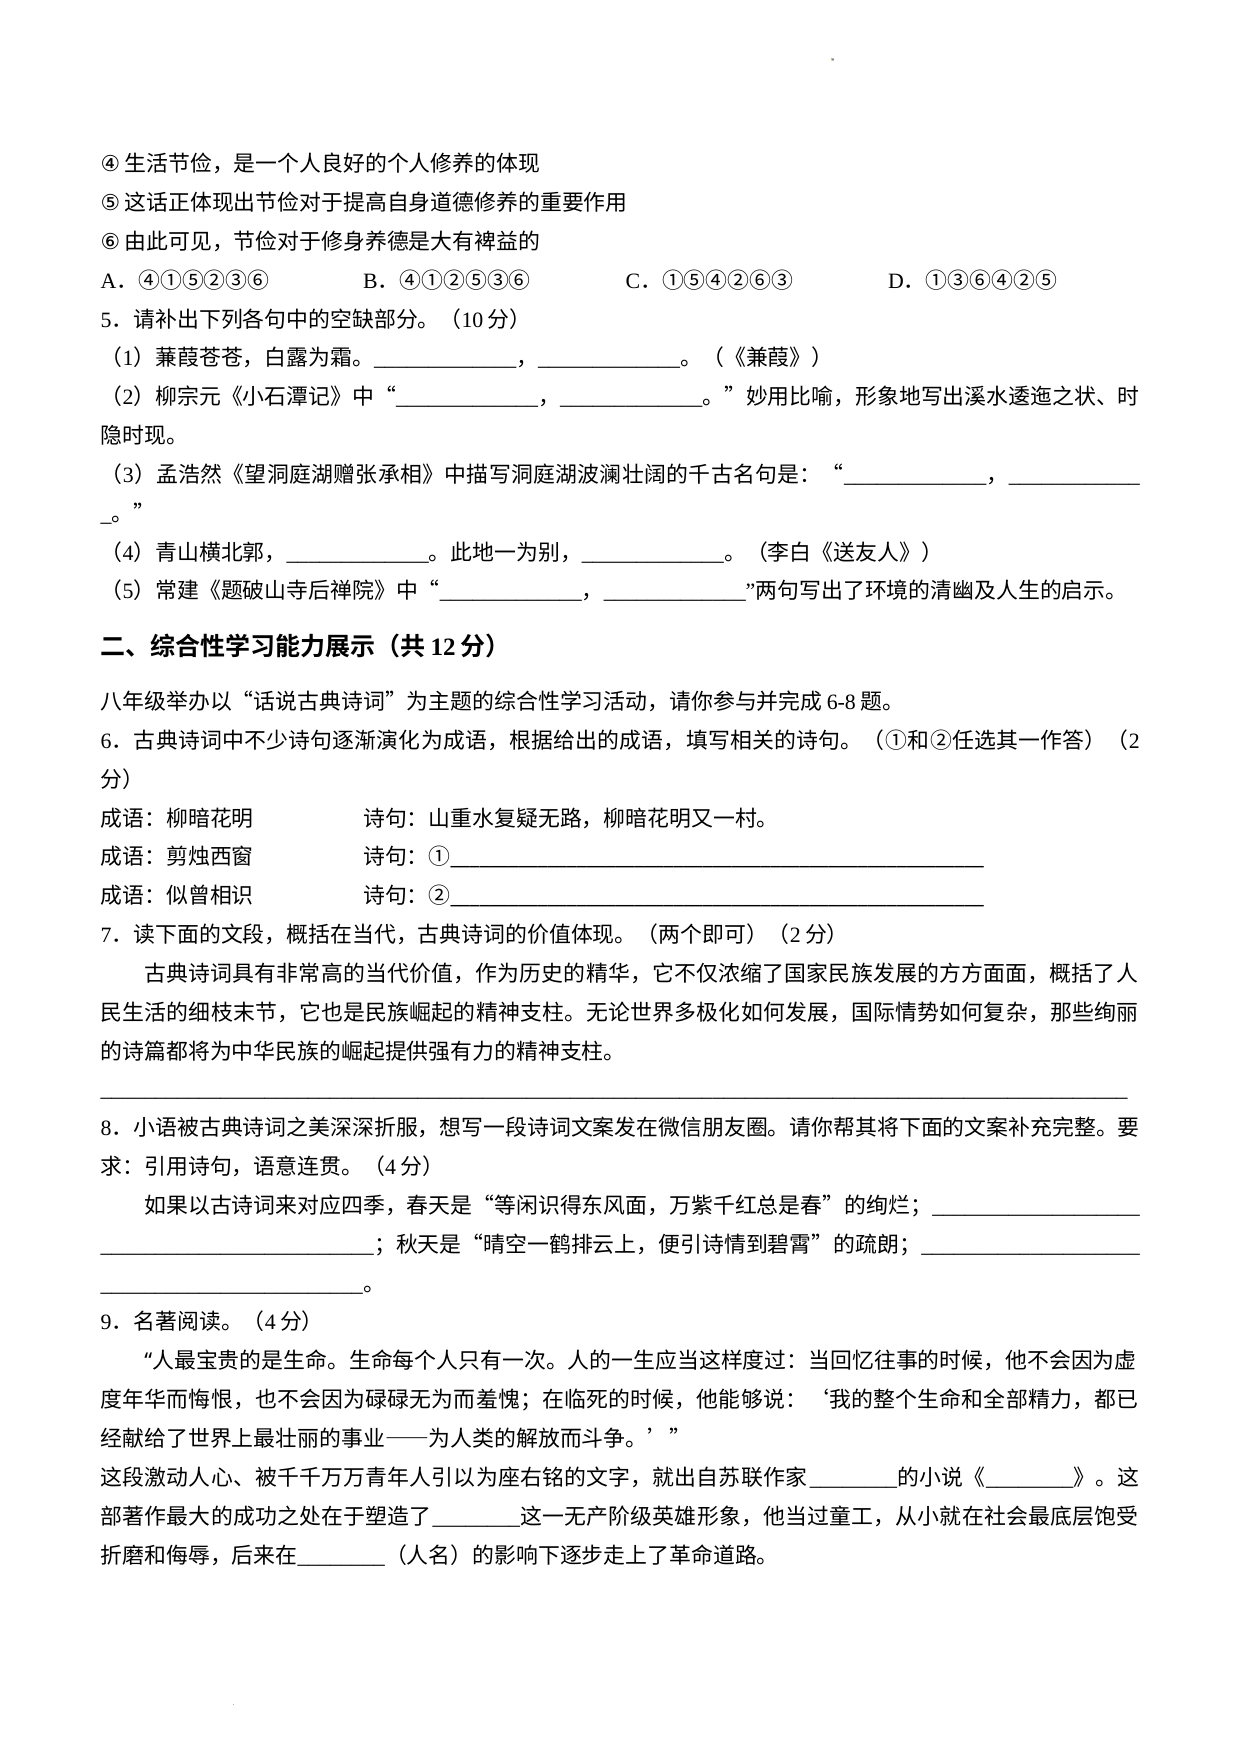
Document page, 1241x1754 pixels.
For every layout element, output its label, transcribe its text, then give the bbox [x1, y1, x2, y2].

text 6．古典诗词中不少诗句逐渐演化为成语，根据给出的成语，填写相关的诗句。（①和②任选其一作答）（2分） [100, 722, 1140, 794]
text 八年级举办以“话说古典诗词”为主题的综合性学习活动，请你参与并完成6-8题。 [100, 684, 1140, 716]
text （3）孟浩然《望洞庭湖赠张承相》中描写洞庭湖波澜壮阔的千古名句是：“_____________，_____________。” [100, 456, 1140, 528]
text 成语：柳暗花明 诗句：山重水复疑无路，柳暗花明又一村。 [100, 800, 1140, 833]
text 古典诗词具有非常高的当代价值，作为历史的精华，它不仅浓缩了国家民族发展的方方面面，概括了人民生活的细枝末节，它也是民族崛起的精神支柱。无论世界多极化如何发展，国际情势如何复杂，那些绚丽的诗篇都将为中华民族的崛起提供强有力的精神支柱。 [100, 955, 1140, 1066]
text 5．请补出下列各句中的空缺部分。（10分） [100, 301, 1140, 334]
text 如果以古诗词来对应四季，春天是“等闲识得东风面，万紫千红总是春”的绚烂；____________________________________________；秋天是“晴空一鹤排云上，便引诗情到碧霄”的疏朗；____________________________________________。 [100, 1187, 1140, 1298]
text ④生活节俭，是一个人良好的个人修养的体现 [100, 146, 1140, 178]
text 9．名著阅读。（4分） [100, 1304, 1140, 1336]
text （1）蒹葭苍苍，白露为霜。_____________，_____________。（《兼葭》） [100, 340, 1140, 372]
text 成语：剪烛西窗 诗句：①_______________________________________________________ [100, 839, 1140, 871]
text ______________________________________________________________________________________________ [100, 1072, 1140, 1104]
text “人最宝贵的是生命。生命每个人只有一次。人的一生应当这样度过：当回忆往事的时候，他不会因为虚度年华而悔恨，也不会因为碌碌无为而羞愧；在临死的时候，他能够说：‘我的整个生命和全部精力，都已经献给了世界上最壮丽的事业——为人类的解放而斗争。’” [100, 1343, 1140, 1453]
text （5）常建《题破山寺后禅院》中“_____________，_____________”两句写出了环境的清幽及人生的启示。 [100, 573, 1140, 605]
text （2）柳宗元《小石潭记》中“_____________，_____________。”妙用比喻，形象地写出溪水逶迤之状、时隐时现。 [100, 379, 1140, 450]
text 二、综合性学习能力展示（共12分） [100, 612, 1140, 677]
text 8．小语被古典诗词之美深深折服，想写一段诗词文案发在微信朋友圈。请你帮其将下面的文案补充完整。要求：引用诗句，语意连贯。（4分） [100, 1109, 1140, 1181]
text ⑥由此可见，节俭对于修身养德是大有裨益的 [100, 223, 1140, 256]
text 成语：似曾相识 诗句：②_______________________________________________________ [100, 878, 1140, 910]
text （4）青山横北郭，_____________。此地一为别，_____________。（李白《送友人》） [100, 534, 1140, 567]
text 7．读下面的文段，概括在当代，古典诗词的价值体现。（两个即可）（2分） [100, 917, 1140, 949]
text ⑤这话正体现出节俭对于提高自身道德修养的重要作用 [100, 184, 1140, 217]
text 这段激动人心、被千千万万青年人引以为座右铭的文字，就出自苏联作家________的小说《________》。这部著作最大的成功之处在于塑造了________这一无产阶级英雄形象，他当过童工，从小就在社会最底层饱受折磨和侮辱，后来在________（人名）的影响下逐步走上了革命道路。 [100, 1459, 1140, 1570]
text A．④①⑤②③⑥ B．④①②⑤③⑥ C．①⑤④②⑥③ D．①③⑥④②⑤ [100, 262, 1140, 295]
